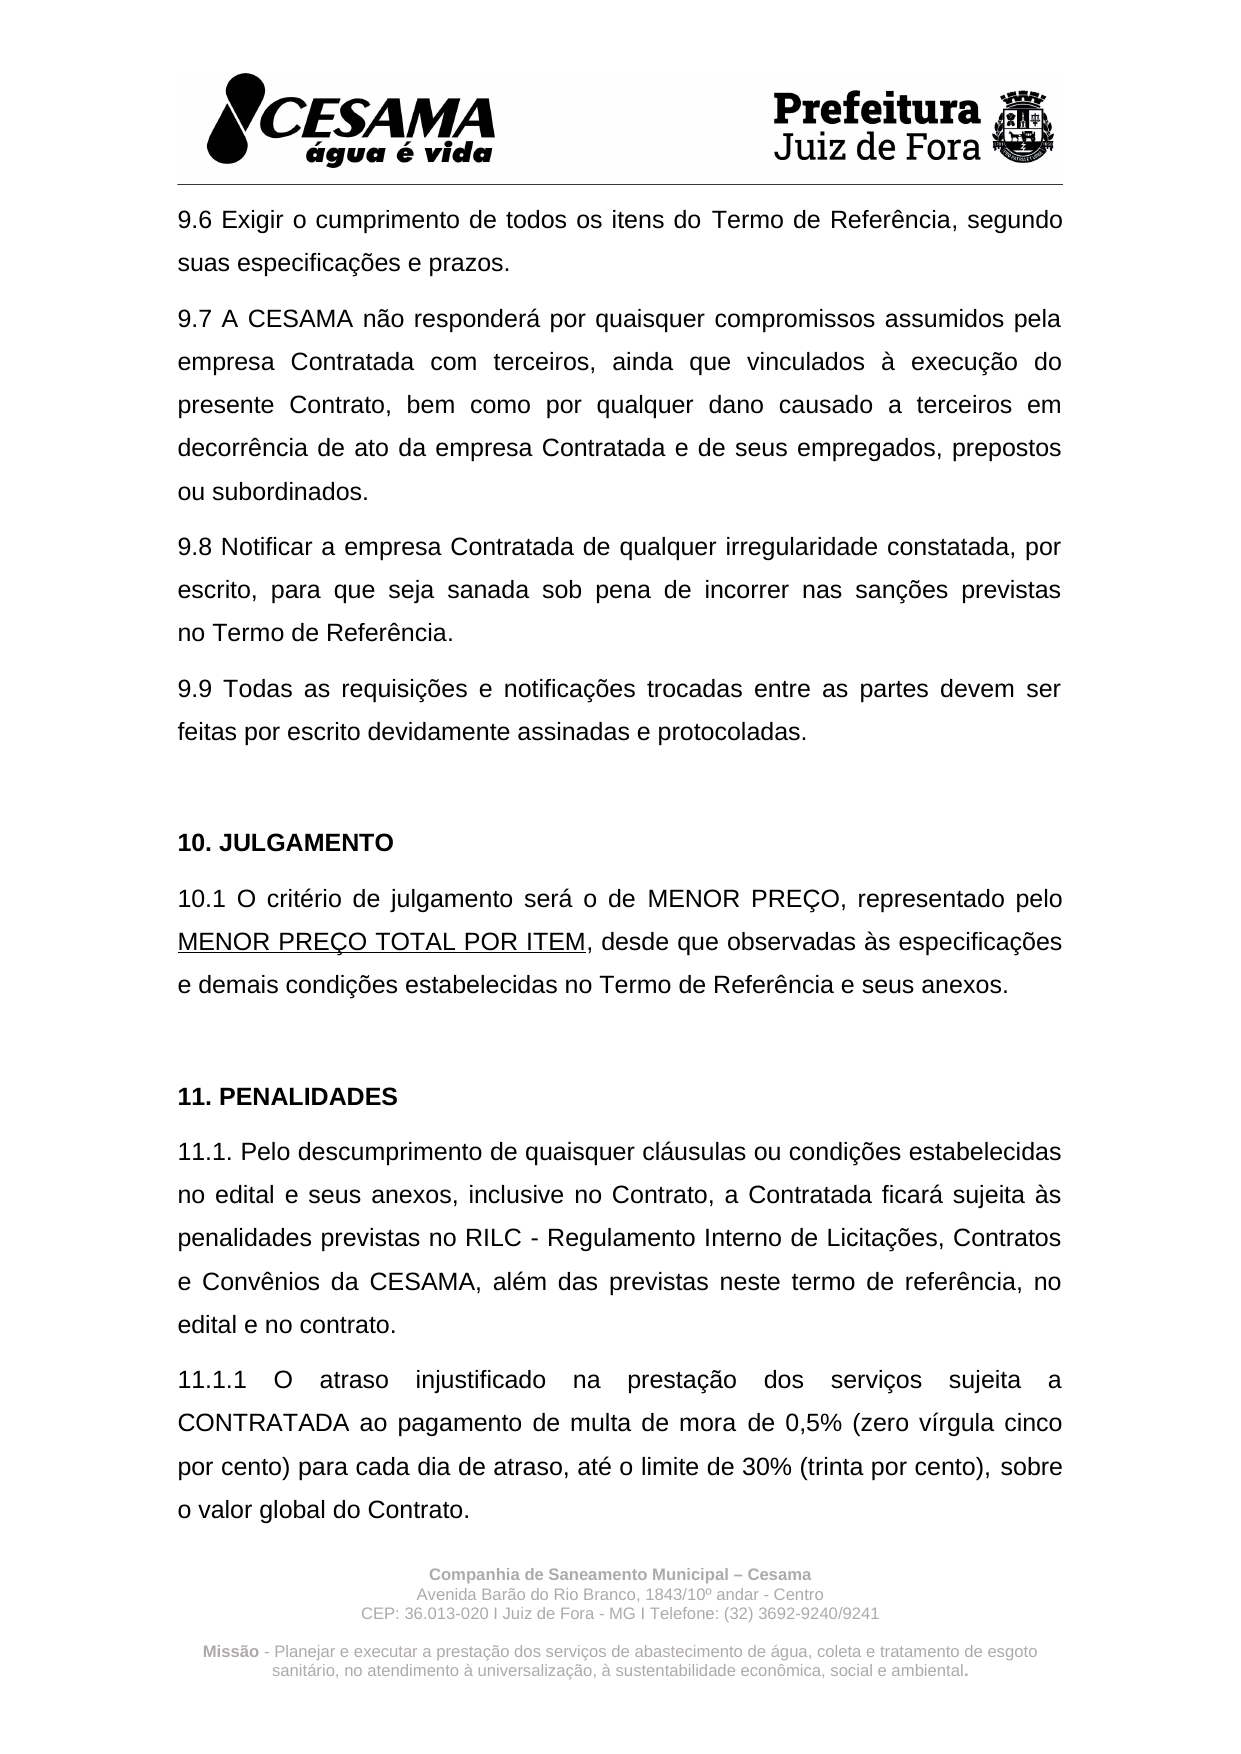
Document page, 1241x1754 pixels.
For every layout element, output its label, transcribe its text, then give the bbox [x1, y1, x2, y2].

text 9.6 Exigir o cumprimento de todos os itens do Termo de Referência, segundo suas especificações e prazos. [177, 205, 1063, 277]
text 10. JULGAMENTO [177, 828, 1063, 857]
text 11.1.1 O atraso injustificado na prestação dos serviços sujeita a CONTRATADA ao pagamento de multa de mora de 0,5% (zero vírgula cinco por cento) para cada dia de atraso, até o limite de 30% (trinta por cento), sobre o valor global do Contrato. [177, 1365, 1063, 1523]
picture [177, 73, 1063, 185]
text 10.1 O critério de julgamento será o de MENOR PREÇO, representado pelo MENOR PREÇO TOTAL POR ITEM, desde que observadas às especificações e demais condições estabelecidas no Termo de Referência e seus anexos. [177, 884, 1063, 999]
text 9.9 Todas as requisições e notificações trocadas entre as partes devem ser feitas por escrito devidamente assinadas e protocoladas. [177, 674, 1063, 746]
text 9.7 A CESAMA não responderá por quaisquer compromissos assumidos pela empresa Contratada com terceiros, ainda que vinculados à execução do presente Contrato, bem como por qualquer dano causado a terceiros em decorrência de ato da empresa Contratada e de seus empregados, prepostos ou subordinados. [177, 304, 1063, 505]
text 11. PENALIDADES [177, 1082, 1063, 1110]
text 9.8 Notificar a empresa Contratada de qualquer irregularidade constatada, por escrito, para que seja sanada sob pena de incorrer nas sanções previstas no Termo de Referência. [177, 532, 1063, 647]
text 11.1. Pelo descumprimento de quaisquer cláusulas ou condições estabelecidas no edital e seus anexos, inclusive no Contrato, a Contratada ficará sujeita às penalidades previstas no RILC - Regulamento Interno de Licitações, Contratos e Convênios da CESAMA, além das previstas neste termo de referência, no edital e no contrato. [177, 1137, 1063, 1338]
